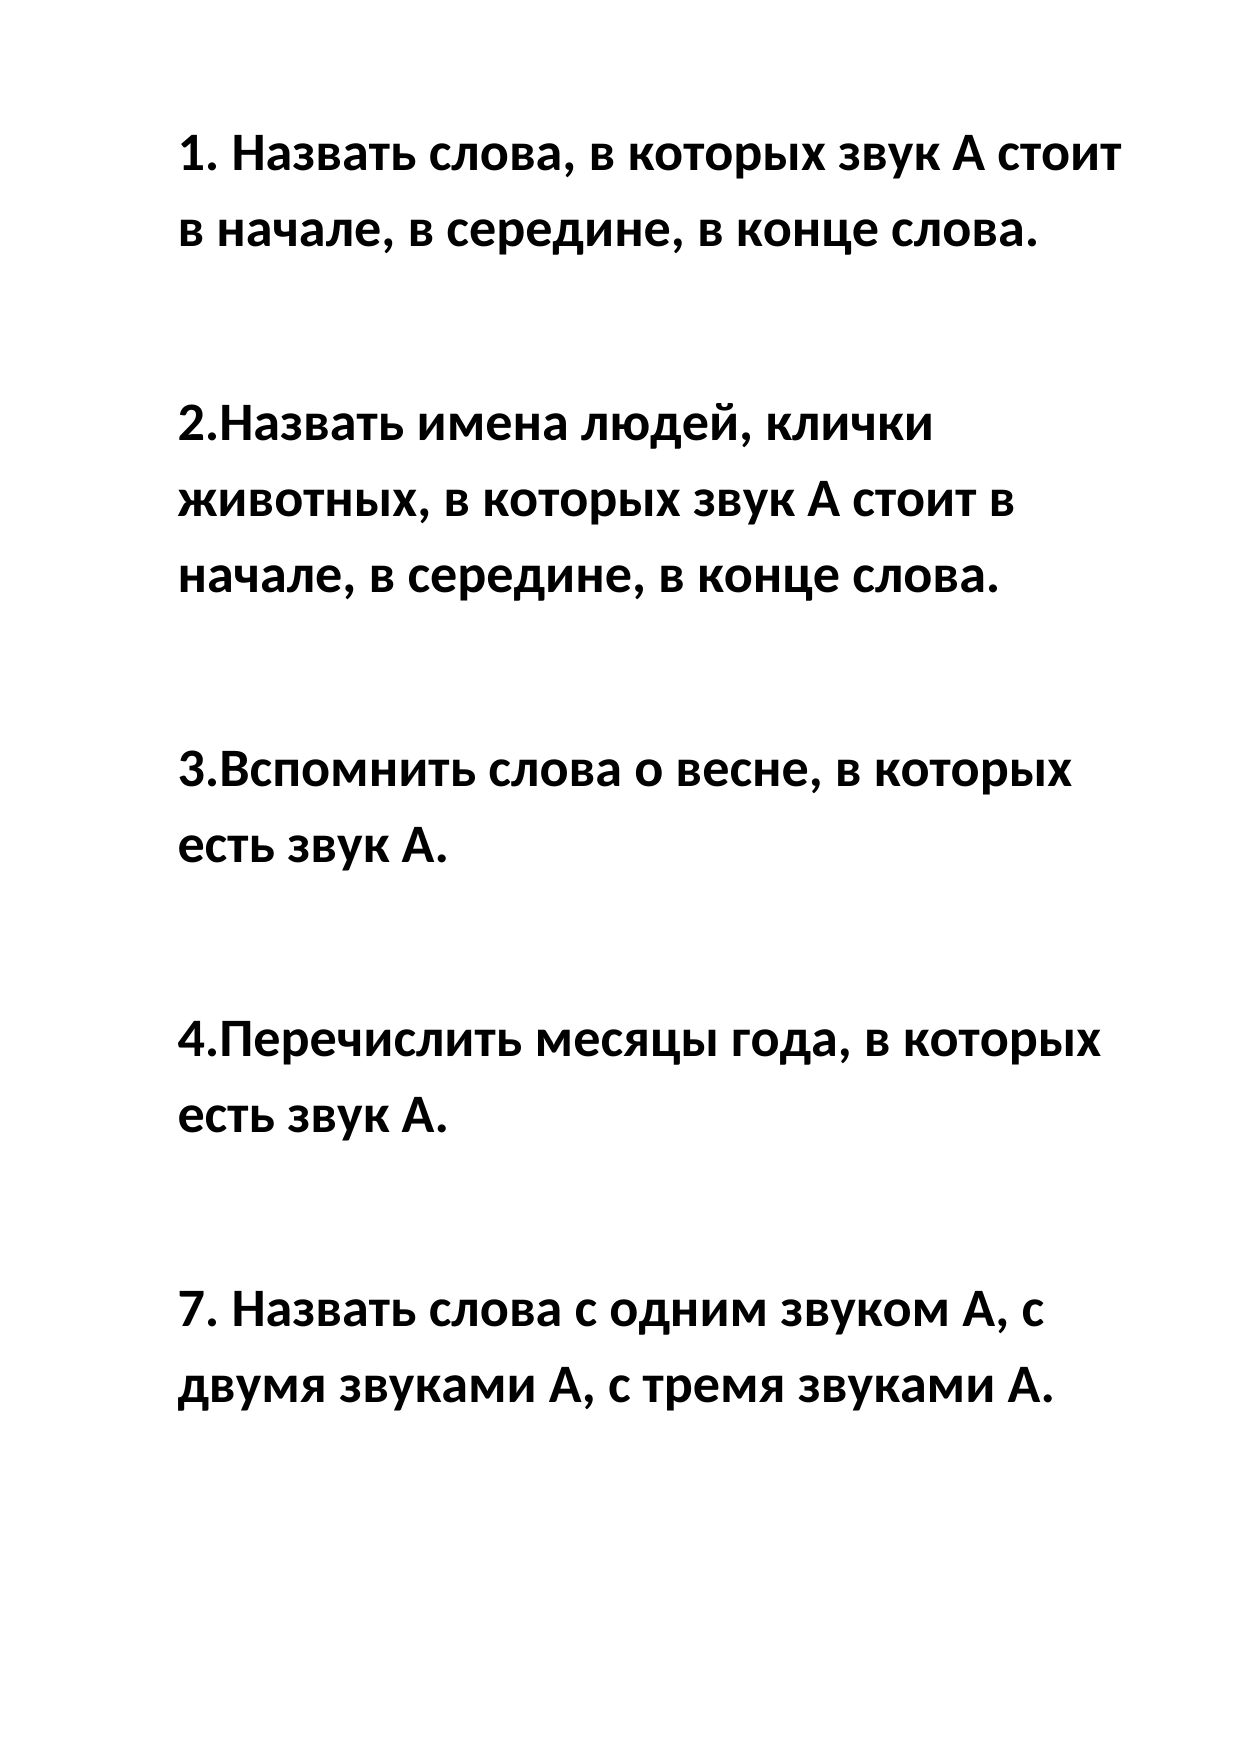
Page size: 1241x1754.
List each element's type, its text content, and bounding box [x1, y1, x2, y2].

text 2.Назвать имена людей, клички животных, в которых звук А стоит в начале, в середине, в конце слова. [177, 388, 1152, 606]
text 4.Перечислить месяцы года, в которых есть звук А. [177, 1003, 1152, 1146]
text 7. Назвать слова с одним звуком А, с двумя звуками А, с тремя звуками А. [177, 1273, 1152, 1416]
text 3.Вспомнить слова о весне, в которых есть звук А. [177, 734, 1152, 876]
text 1. Назвать слова, в которых звук А стоит в начале, в середине, в конце слова. [177, 118, 1152, 260]
